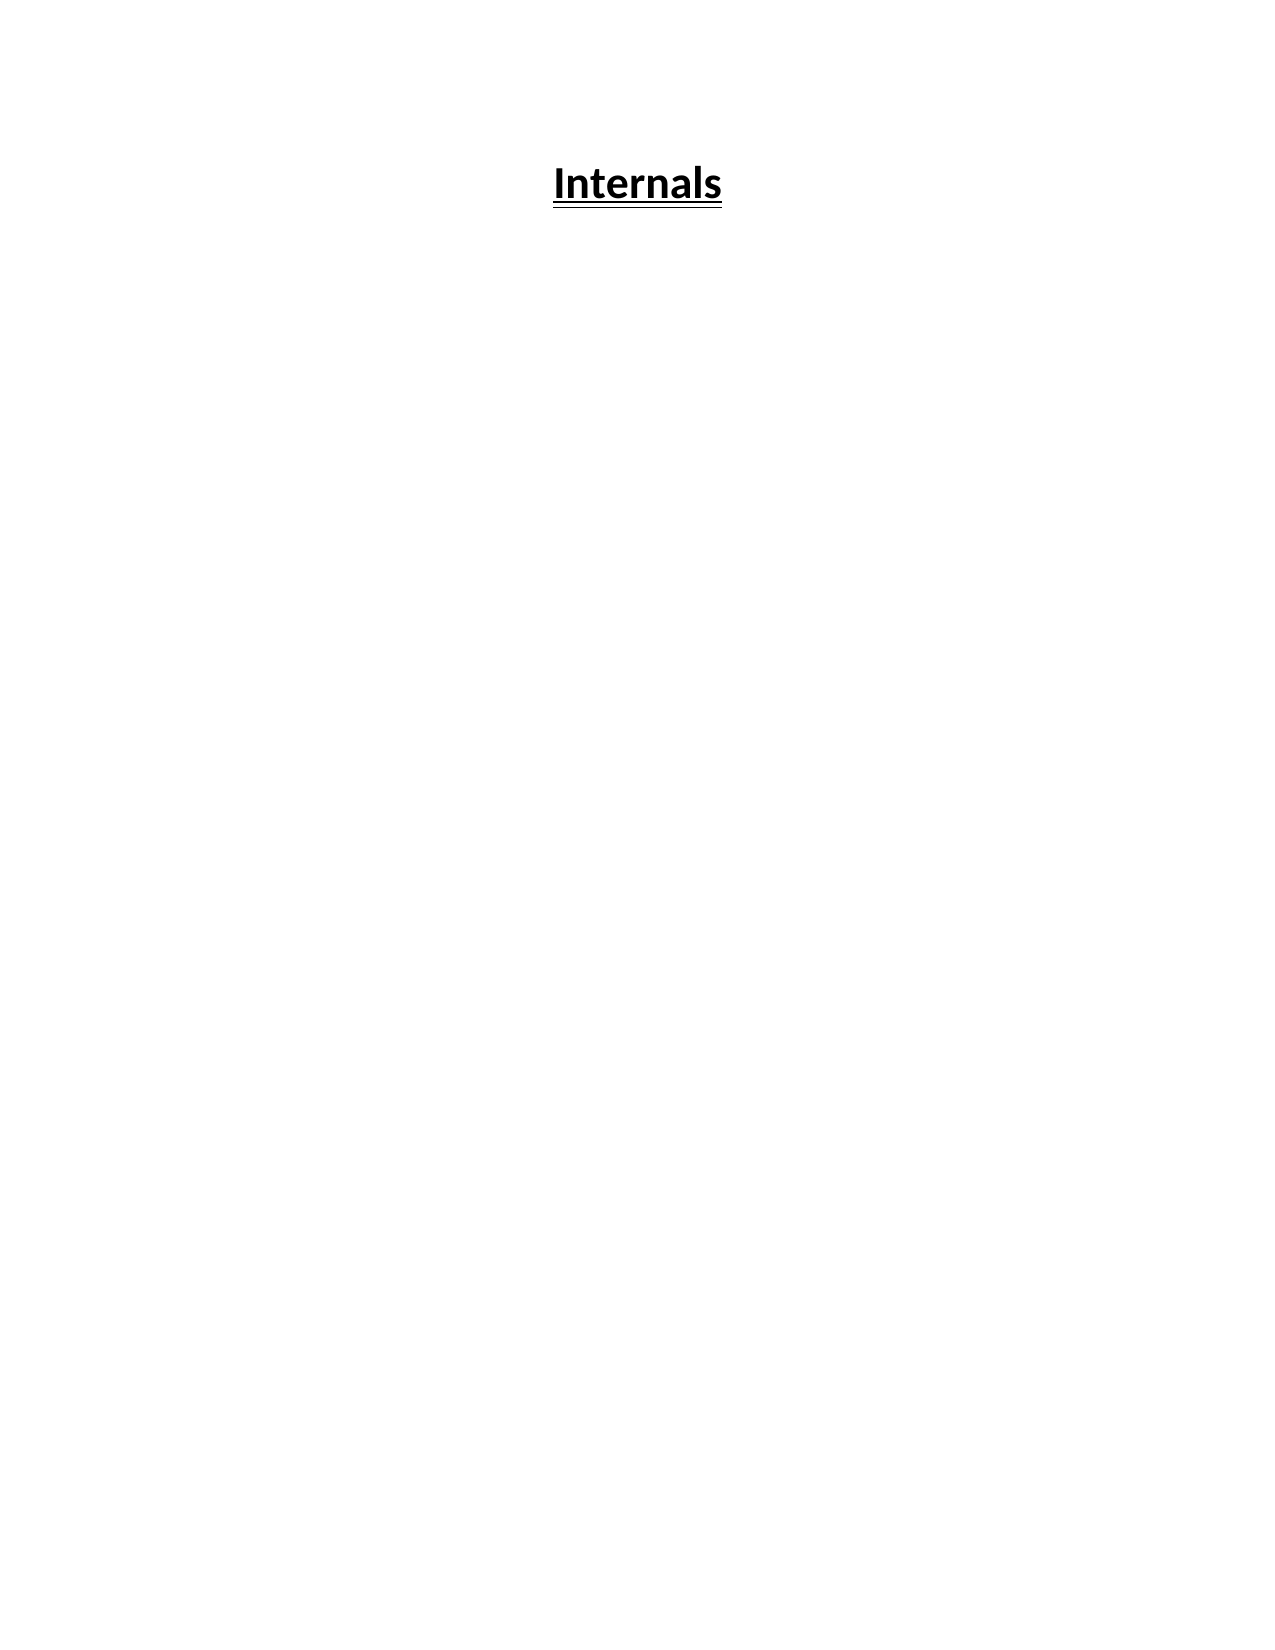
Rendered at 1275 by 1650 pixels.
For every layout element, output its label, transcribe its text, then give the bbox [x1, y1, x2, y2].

subtitle Internals [150, 154, 1125, 210]
